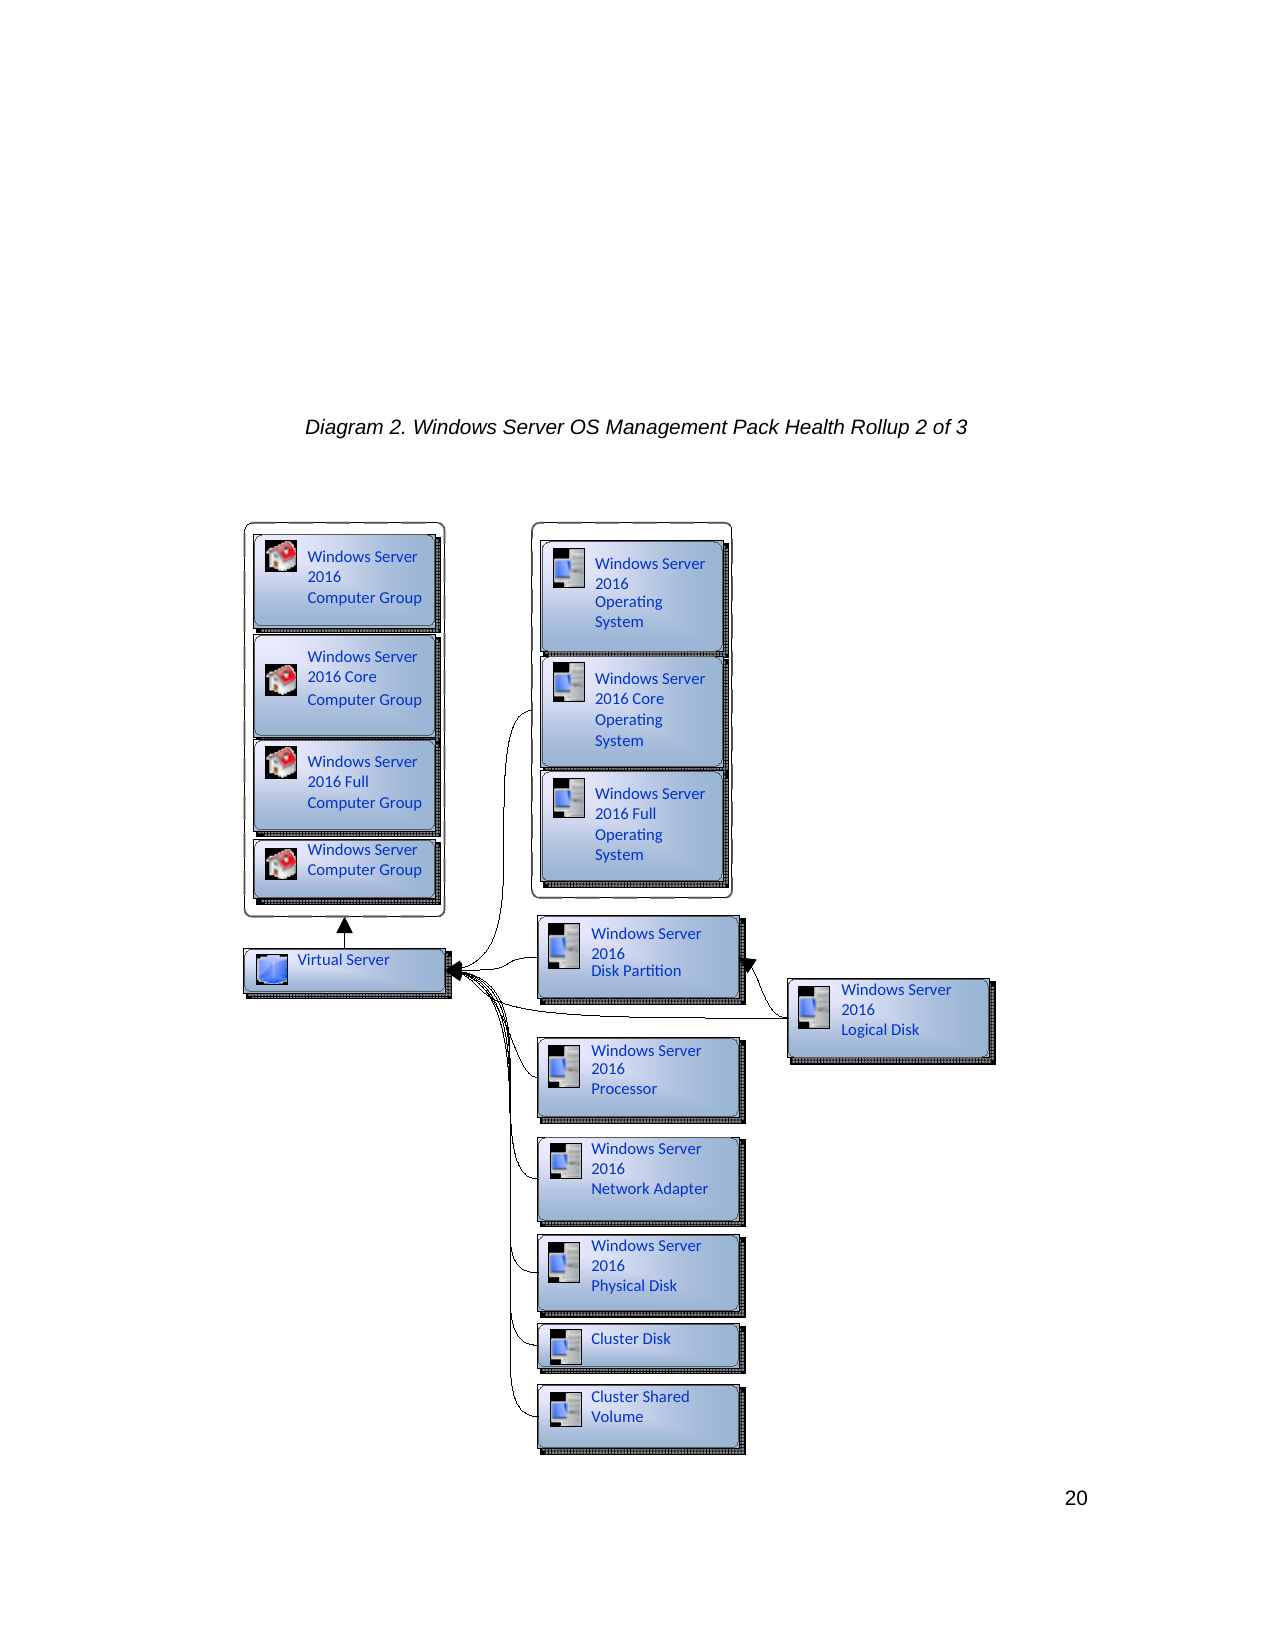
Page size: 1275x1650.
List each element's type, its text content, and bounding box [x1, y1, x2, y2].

picture [541, 657, 723, 767]
picture [538, 1385, 739, 1448]
picture [538, 1138, 739, 1221]
picture [788, 979, 989, 1057]
picture [541, 541, 723, 651]
picture [538, 1038, 739, 1117]
picture [244, 949, 445, 993]
picture [254, 535, 435, 628]
picture [541, 771, 723, 881]
picture [538, 1235, 739, 1311]
picture [254, 840, 435, 898]
picture [254, 635, 435, 737]
picture [254, 740, 435, 831]
text Diagram 2. Windows Server OS Management Pack Health Rollup 2 of 3 [187, 411, 1087, 441]
picture [538, 1324, 739, 1368]
picture [538, 916, 739, 998]
